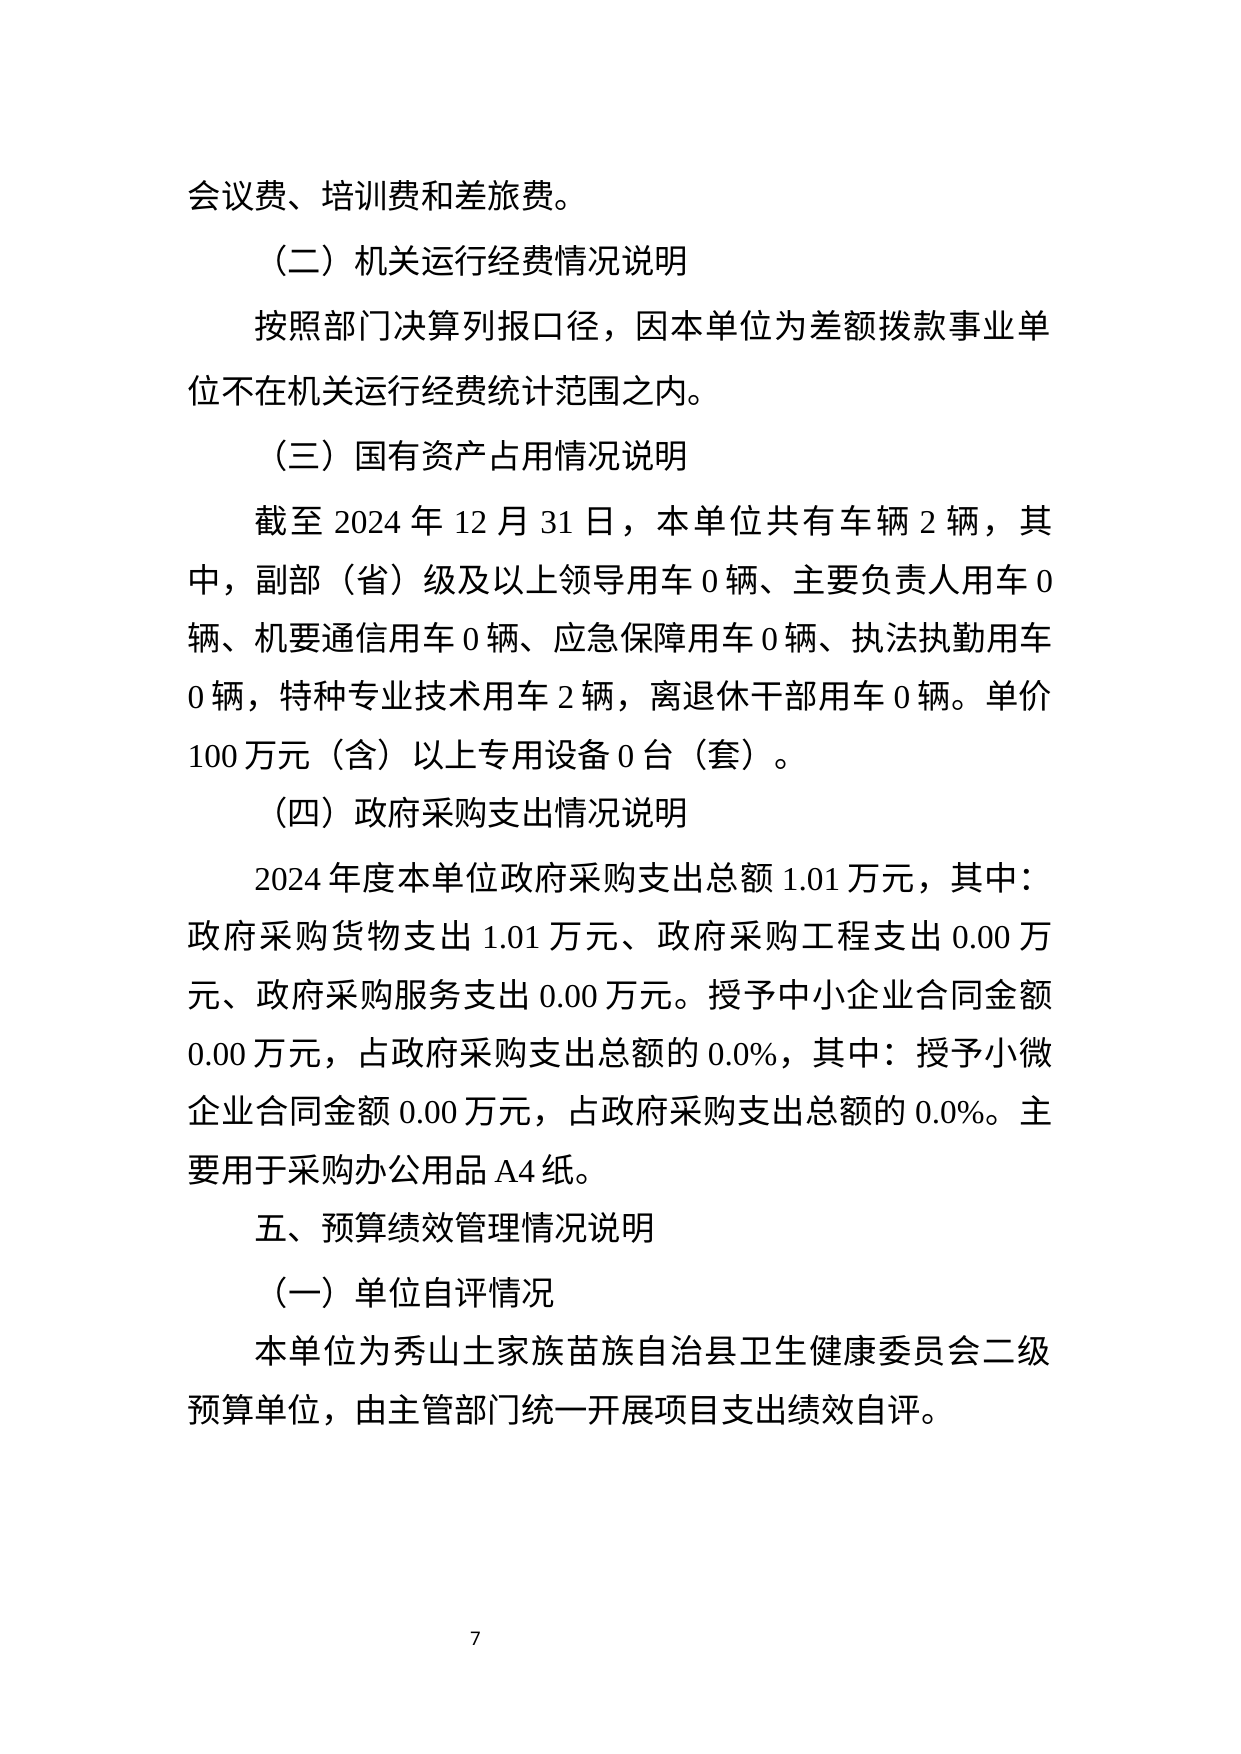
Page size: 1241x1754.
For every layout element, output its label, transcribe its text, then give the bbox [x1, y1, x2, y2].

text （四）政府采购支出情况说明 [187, 779, 1053, 844]
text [187, 162, 1053, 227]
text （一）单位自评情况 [187, 1259, 1053, 1317]
list 预算绩效管理情况说明 [187, 1194, 1053, 1259]
text 2024年度本单位政府采购支出总额1.01万元，其中：政府采购货物支出1.01万元、政府采购工程支出0.00万元、政府采购服务支出0.00万元。授予中小企业合同金额0.00万元，占政府采购支出总额的0.0%，其中：授予小微企业合同金额0.00万元，占政府采购支出总额的0.0%。主要用于采购办公用品A4纸。 [187, 844, 1053, 1194]
text 按照部门决算列报口径，因本单位为差额拨款事业单位不在机关运行经费统计范围之内。 [187, 292, 1053, 422]
text 截至2024年12月31日，本单位共有车辆2辆，其中，副部（省）级及以上领导用车0辆、主要负责人用车0辆、机要通信用车0辆、应急保障用车0辆、执法执勤用车0辆，特种专业技术用车2辆，离退休干部用车0辆。单价100万元（含）以上专用设备0台（套）。 [187, 487, 1053, 779]
text 本单位为秀山土家族苗族自治县卫生健康委员会二级预算单位，由主管部门统一开展项目支出绩效自评。 [187, 1317, 1053, 1434]
text （二）机关运行经费情况说明 [187, 227, 1053, 292]
text （三）国有资产占用情况说明 [187, 422, 1053, 487]
